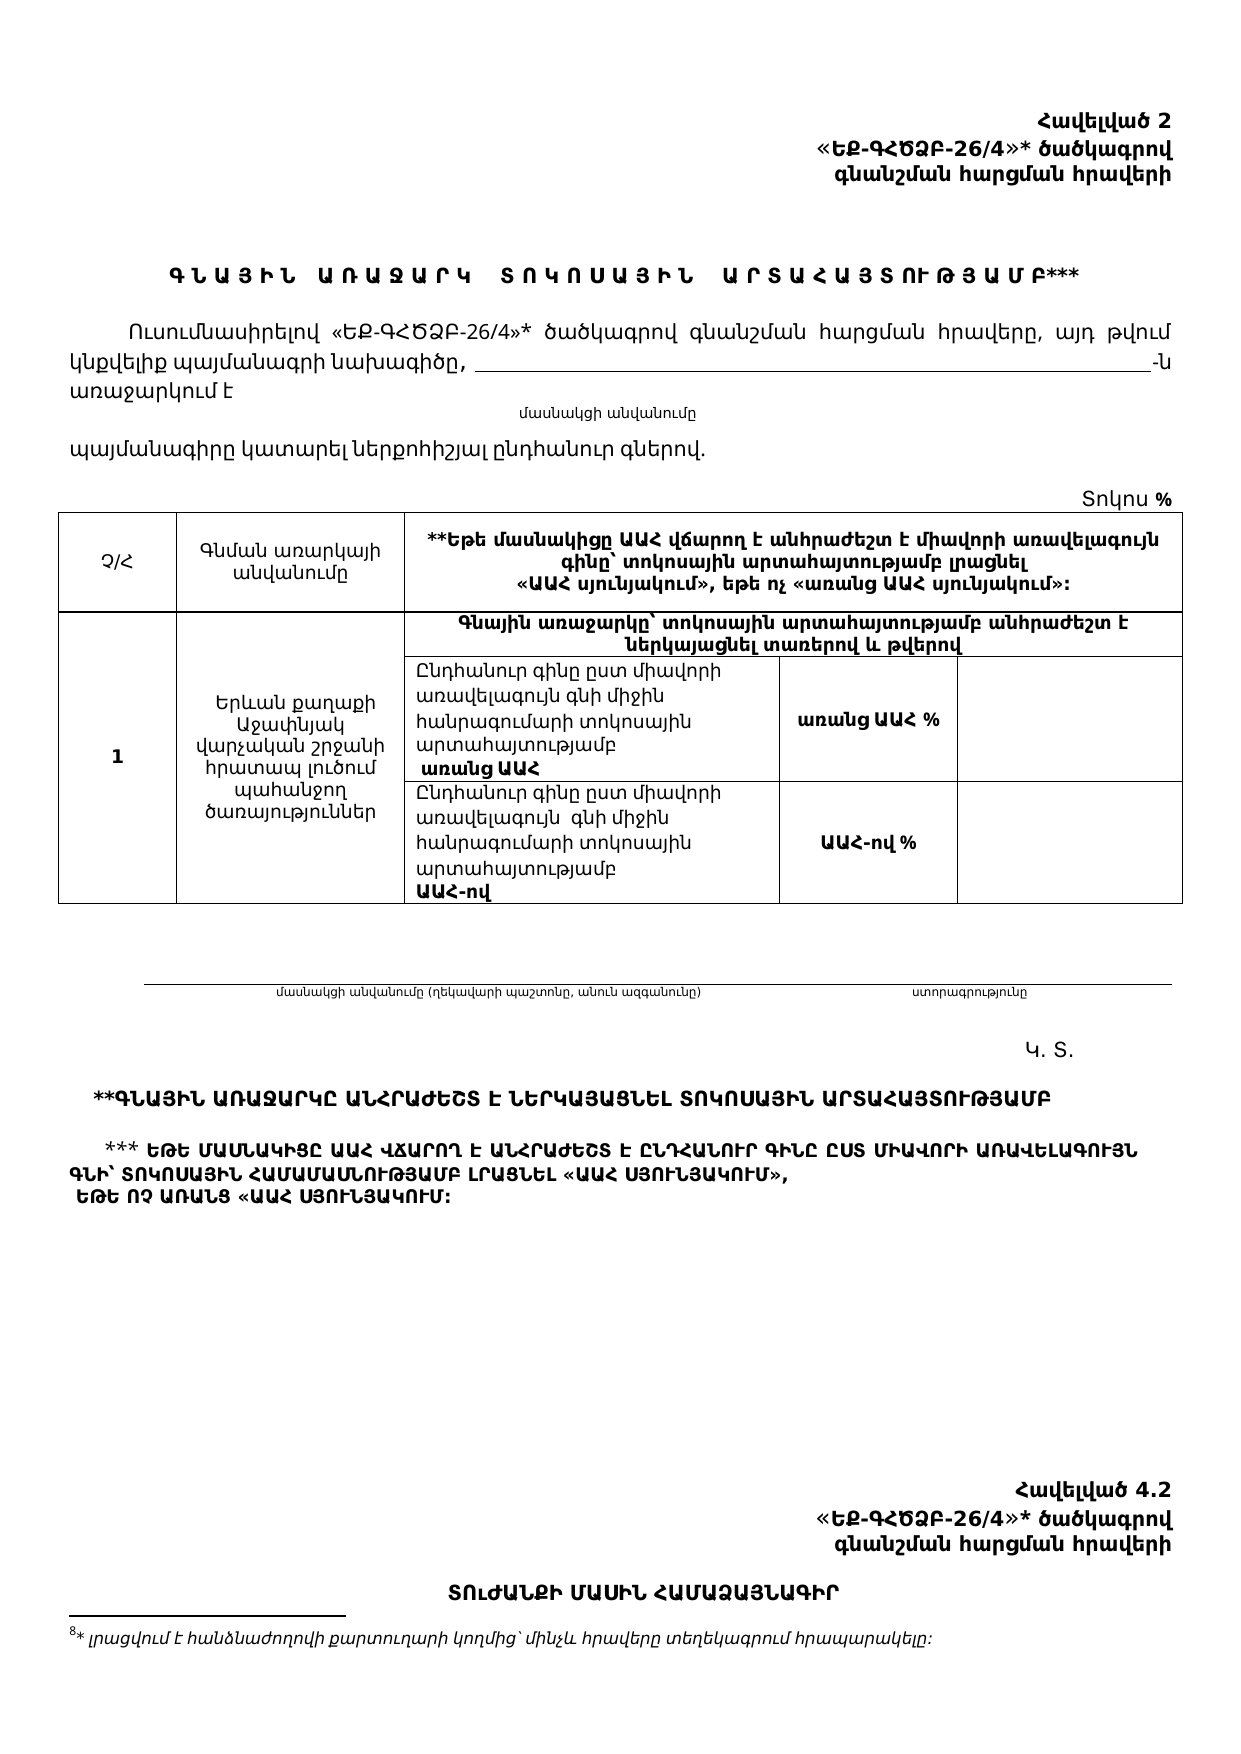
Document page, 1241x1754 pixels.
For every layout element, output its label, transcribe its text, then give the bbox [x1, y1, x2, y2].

text գնանշման հարցման հրավերի [69, 1532, 1172, 1556]
table_cell Երևան քաղաքի Աջափնյակ վարչական շրջանի հրատապ լուծում պահանջող ծառայություններ [177, 613, 404, 902]
table_cell Ընդհանուր գինը ըստ միավորի առավելագույն գնի միջին հանրագումարի տոկոսային արտահայտությամբ ԱԱՀ-ով [405, 782, 779, 902]
table_cell [958, 782, 1182, 902]
text Հավելված 4.2 [69, 1478, 1172, 1503]
text պայմանագիրը կատարել ներքոհիշյալ ընդհանուր գներով. [69, 434, 1172, 462]
table_cell Գնային առաջարկը՝ տոկոսային արտահայտությամբ անհրաժեշտ է ներկայացնել տառերով և թվերով [405, 613, 1182, 656]
table_cell ԱԱՀ-ով % [780, 782, 957, 902]
text **ԳՆԱՅԻՆ ԱՌԱՋԱՐԿԸ ԱՆՀՐԱԺԵՇՏ Է ՆԵՐԿԱՅԱՑՆԵԼ ՏՈԿՈՍԱՅԻՆ ԱՐՏԱՀԱՅՏՈՒԹՅԱՄԲ [69, 1087, 1172, 1111]
text ԵԹԵ ՈՉ ԱՌԱՆՑ «ԱԱՀ ՍՅՈՒՆՅԱԿՈՒՄ: [69, 1186, 1140, 1207]
text մասնակցի անվանումը (ղեկավարի պաշտոնը, անուն ազգանունը) ստորագրությունը [69, 985, 1172, 1009]
text Տոկոս % [69, 487, 1172, 512]
text մասնակցի անվանումը [69, 405, 1172, 434]
text «ԵՔ-ԳՀԾՁԲ-26/4»* ծածկագրով [69, 133, 1172, 162]
text Ուսումնասիրելով «ԵՔ-ԳՀԾՁԲ-26/4»* ծածկագրով գնանշման հարցման հրավերը, այդ թվում կնքվելիք պայմանագրի նախագիծը, -ն առաջարկում է [69, 317, 1172, 405]
text Հավելված 2 [69, 109, 1172, 133]
table_cell առանց ԱԱՀ % [780, 657, 957, 781]
table_cell 1 [59, 613, 176, 902]
text Գ Ն Ա Յ Ի Ն Ա Ռ Ա Ջ Ա Ր Կ Տ Ո Կ Ո Ս Ա Յ Ի Ն Ա Ր Տ Ա Հ Ա Յ Տ ՈՒ Թ Յ Ա Մ Բ*** [62, 264, 1187, 288]
text *** ԵԹԵ ՄԱՍՆԱԿԻՑԸ ԱԱՀ ՎՃԱՐՈՂ Է ԱՆՀՐԱԺԵՇՏ Է ԸՆԴՀԱՆՈՒՐ ԳԻՆԸ ԸՍՏ ՄԻԱՎՈՐԻ ԱՌԱՎԵԼԱԳՈՒՅՆ ԳՆԻ՝ ՏՈԿՈՍԱՅԻՆ ՀԱՄԱՄԱՍՆՈՒԹՅԱՄԲ ԼՐԱՑՆԵԼ «ԱԱՀ ՍՅՈՒՆՅԱԿՈՒՄ», [69, 1135, 1140, 1186]
text ՏՈւԺԱՆՔԻ ՄԱՍԻՆ ՀԱՄԱՁԱՅՆԱԳԻՐ [69, 1581, 1172, 1605]
table_header Չ/Հ [59, 513, 176, 611]
text «ԵՔ-ԳՀԾՁԲ-26/4»* ծածկագրով [69, 1503, 1172, 1532]
text գնանշման հարցման հրավերի [69, 162, 1172, 186]
text Կ. Տ. [69, 1038, 1172, 1062]
table_header **Եթե մասնակիցը ԱԱՀ վճարող է անհրաժեշտ է միավորի առավելագույն գինը՝ տոկոսային արտահայտությամբ լրացնել «ԱԱՀ սյունյակում», եթե ոչ «առանց ԱԱՀ սյունյակում»: [405, 513, 1182, 611]
table_header Գնման առարկայի անվանումը [177, 513, 404, 611]
table_cell [958, 657, 1182, 781]
table_cell Ընդհանուր գինը ըստ միավորի առավելագույն գնի միջին հանրագումարի տոկոսային արտահայտությամբ առանց ԱԱՀ [405, 657, 779, 781]
